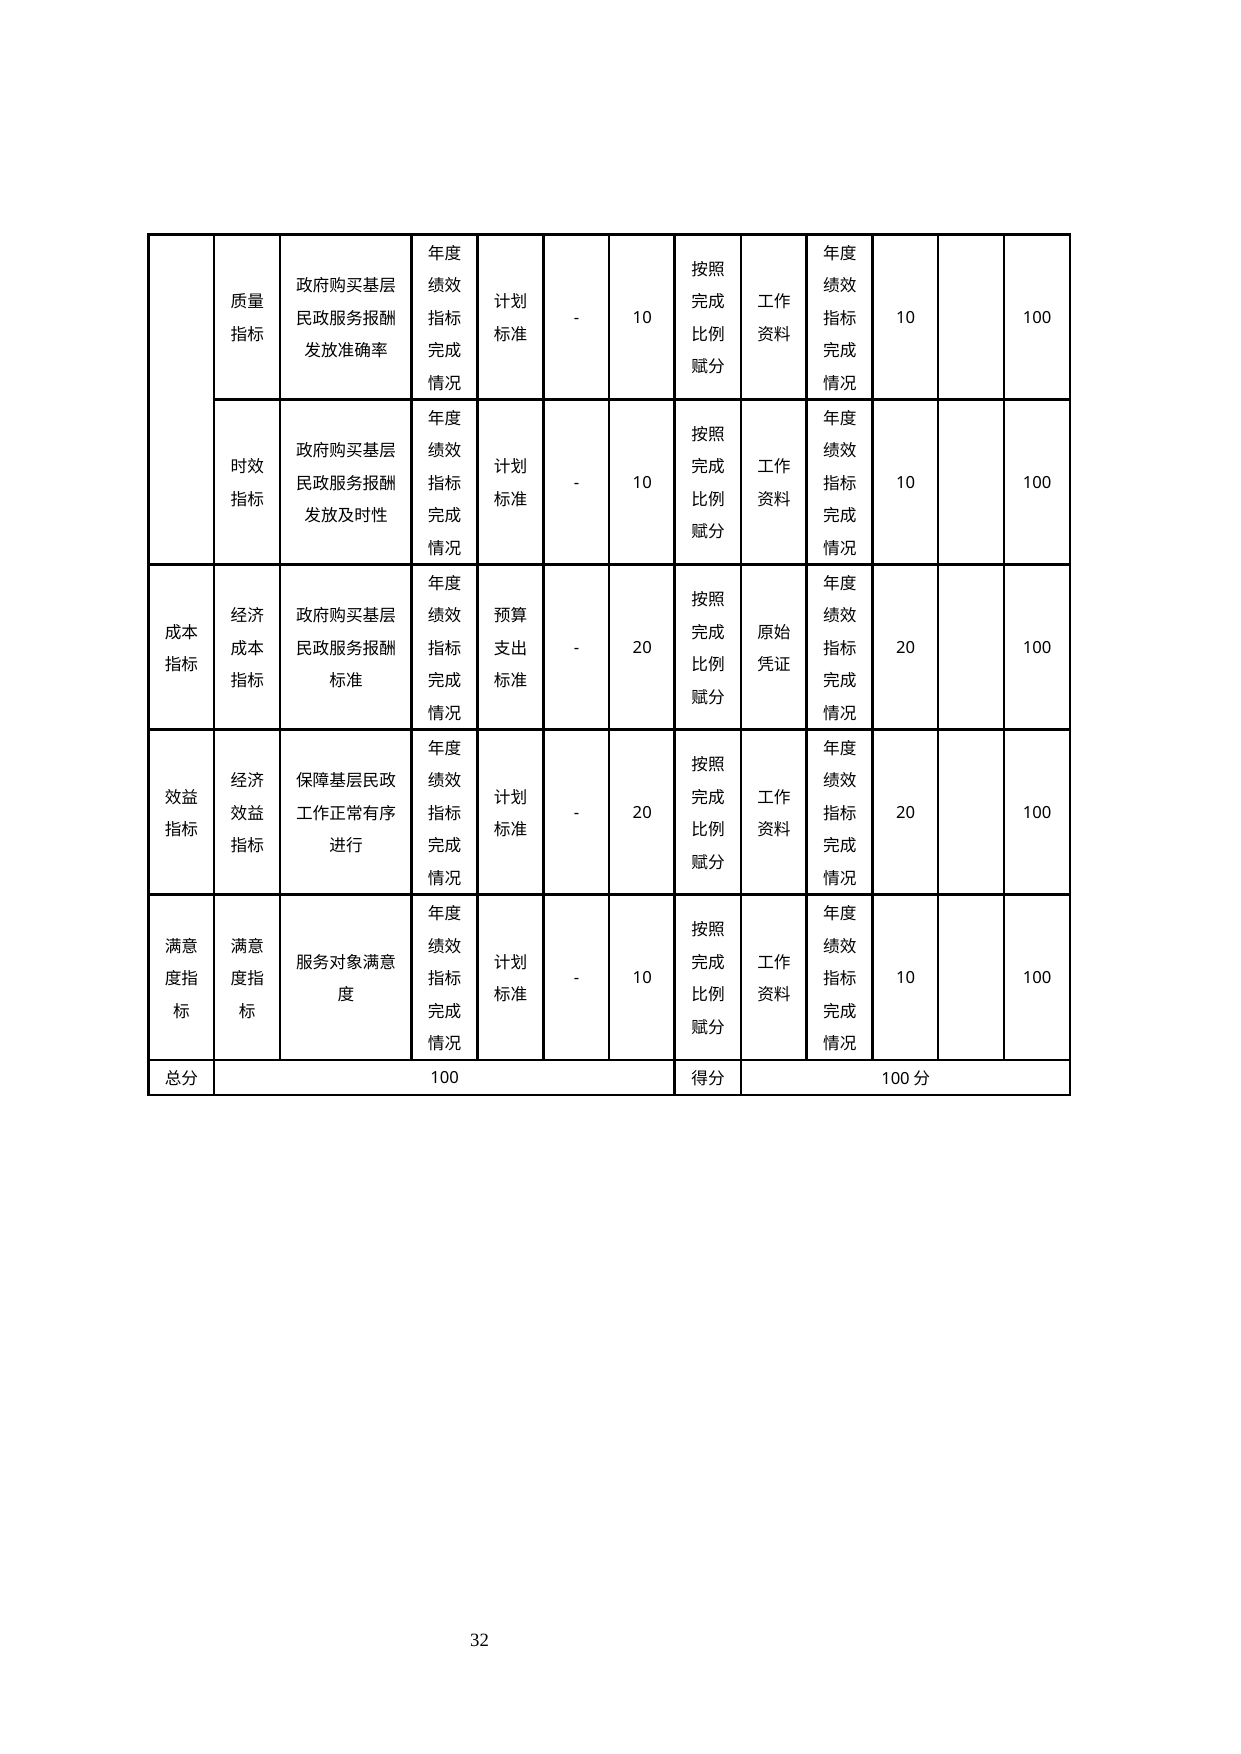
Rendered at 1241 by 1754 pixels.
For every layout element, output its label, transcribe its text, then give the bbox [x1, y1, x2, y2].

table_cell 20 [610, 731, 673, 893]
table_cell 计划标准 [479, 401, 542, 563]
table_cell 得分 [676, 1061, 740, 1093]
table_cell 总分 [150, 1061, 213, 1093]
table_cell 年度绩效指标完成情况 [808, 401, 871, 563]
table_cell 政府购买基层民政服务报酬发放及时性 [281, 401, 410, 563]
table_cell 20 [874, 731, 937, 893]
table_cell 年度绩效指标完成情况 [808, 731, 871, 893]
table_cell 服务对象满意度 [281, 896, 410, 1058]
table_cell 质量指标 [215, 236, 279, 398]
table_cell 100 [1005, 236, 1069, 398]
table_cell 时效指标 [215, 401, 279, 563]
table_cell 预算支出标准 [479, 566, 542, 728]
table_cell 100 [1005, 566, 1069, 728]
table_cell 工作资料 [742, 896, 805, 1058]
table_cell 成本指标 [150, 566, 213, 728]
table_cell 年度绩效指标完成情况 [808, 896, 871, 1058]
table_cell - [545, 401, 608, 563]
table_cell [939, 401, 1003, 563]
table_cell 年度绩效指标完成情况 [413, 896, 476, 1058]
table_cell 100 [1005, 401, 1069, 563]
table_cell 计划标准 [479, 236, 542, 398]
table_cell 年度绩效指标完成情况 [413, 236, 476, 398]
table_cell 年度绩效指标完成情况 [413, 731, 476, 893]
table_cell 10 [874, 401, 937, 563]
table_cell 100分 [742, 1061, 1069, 1093]
table_cell 100 [215, 1061, 673, 1093]
table_cell 按照完成比例赋分 [676, 566, 740, 728]
table_cell 年度绩效指标完成情况 [808, 566, 871, 728]
table_cell 年度绩效指标完成情况 [413, 401, 476, 563]
table_cell 按照完成比例赋分 [676, 236, 740, 398]
table_cell 经济成本指标 [215, 566, 279, 728]
table_cell 政府购买基层民政服务报酬标准 [281, 566, 410, 728]
table_cell 100 [1005, 731, 1069, 893]
table_cell 按照完成比例赋分 [676, 731, 740, 893]
table_cell 满意度指标 [215, 896, 279, 1058]
table_cell [939, 731, 1003, 893]
table_cell 满意度指标 [150, 896, 213, 1058]
table_cell [939, 566, 1003, 728]
table_cell 10 [610, 896, 673, 1058]
table_cell 工作资料 [742, 731, 805, 893]
table_cell 20 [874, 566, 937, 728]
table_cell 计划标准 [479, 896, 542, 1058]
table_cell 100 [1005, 896, 1069, 1058]
table_cell 原始凭证 [742, 566, 805, 728]
table_cell [939, 896, 1003, 1058]
table_cell 计划标准 [479, 731, 542, 893]
table_cell 经济效益指标 [215, 731, 279, 893]
table_cell 10 [610, 236, 673, 398]
table_cell 效益指标 [150, 731, 213, 893]
table_cell 政府购买基层民政服务报酬发放准确率 [281, 236, 410, 398]
table_cell 工作资料 [742, 236, 805, 398]
table_cell 10 [610, 401, 673, 563]
table_cell - [545, 236, 608, 398]
table_cell [939, 236, 1003, 398]
table_cell 保障基层民政工作正常有序进行 [281, 731, 410, 893]
table_cell 工作资料 [742, 401, 805, 563]
table_cell - [545, 896, 608, 1058]
table_cell 10 [874, 896, 937, 1058]
table_cell 10 [874, 236, 937, 398]
table_cell 20 [610, 566, 673, 728]
table_cell - [545, 566, 608, 728]
table_cell 按照完成比例赋分 [676, 401, 740, 563]
table_cell 年度绩效指标完成情况 [413, 566, 476, 728]
table_cell 年度绩效指标完成情况 [808, 236, 871, 398]
table_cell 按照完成比例赋分 [676, 896, 740, 1058]
table_cell - [545, 731, 608, 893]
